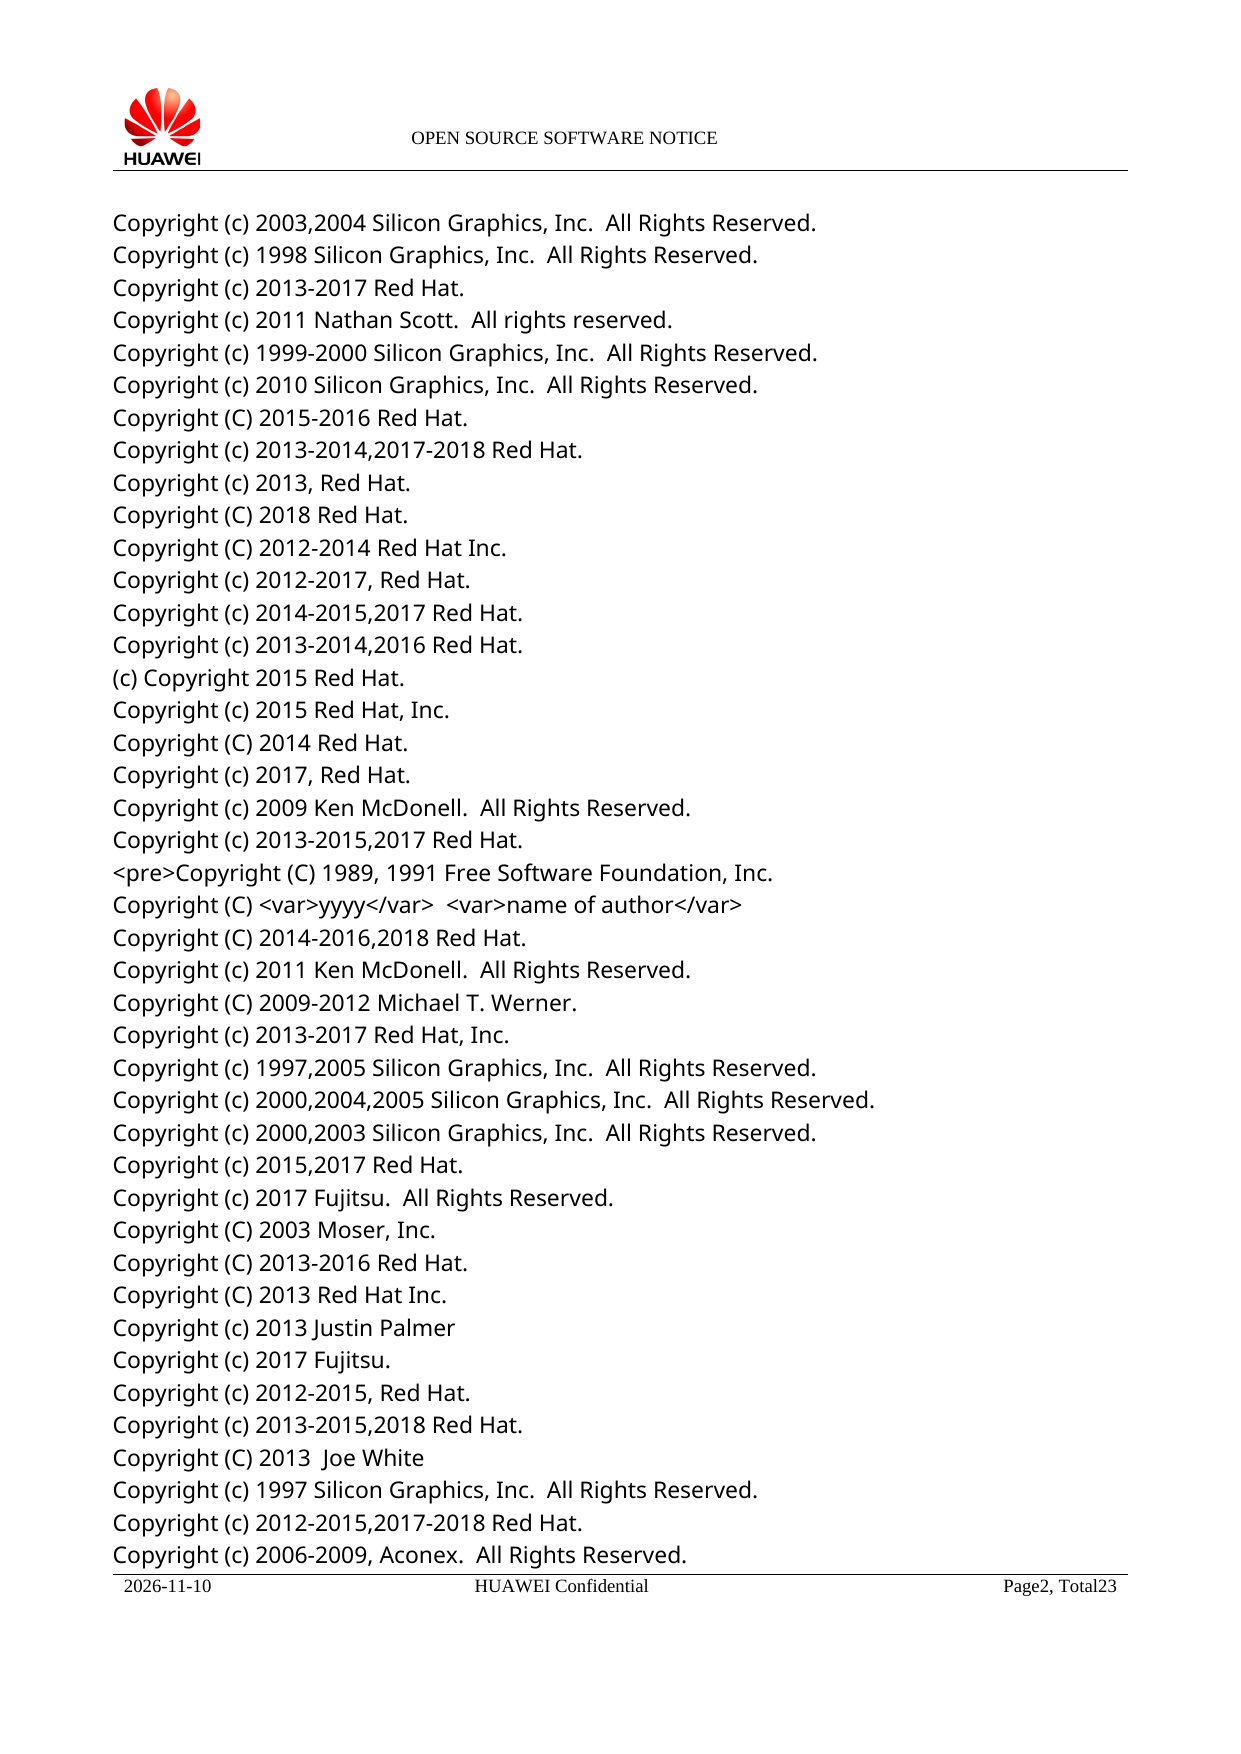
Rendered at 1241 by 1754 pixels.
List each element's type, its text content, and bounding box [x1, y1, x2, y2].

picture [124, 88, 201, 165]
